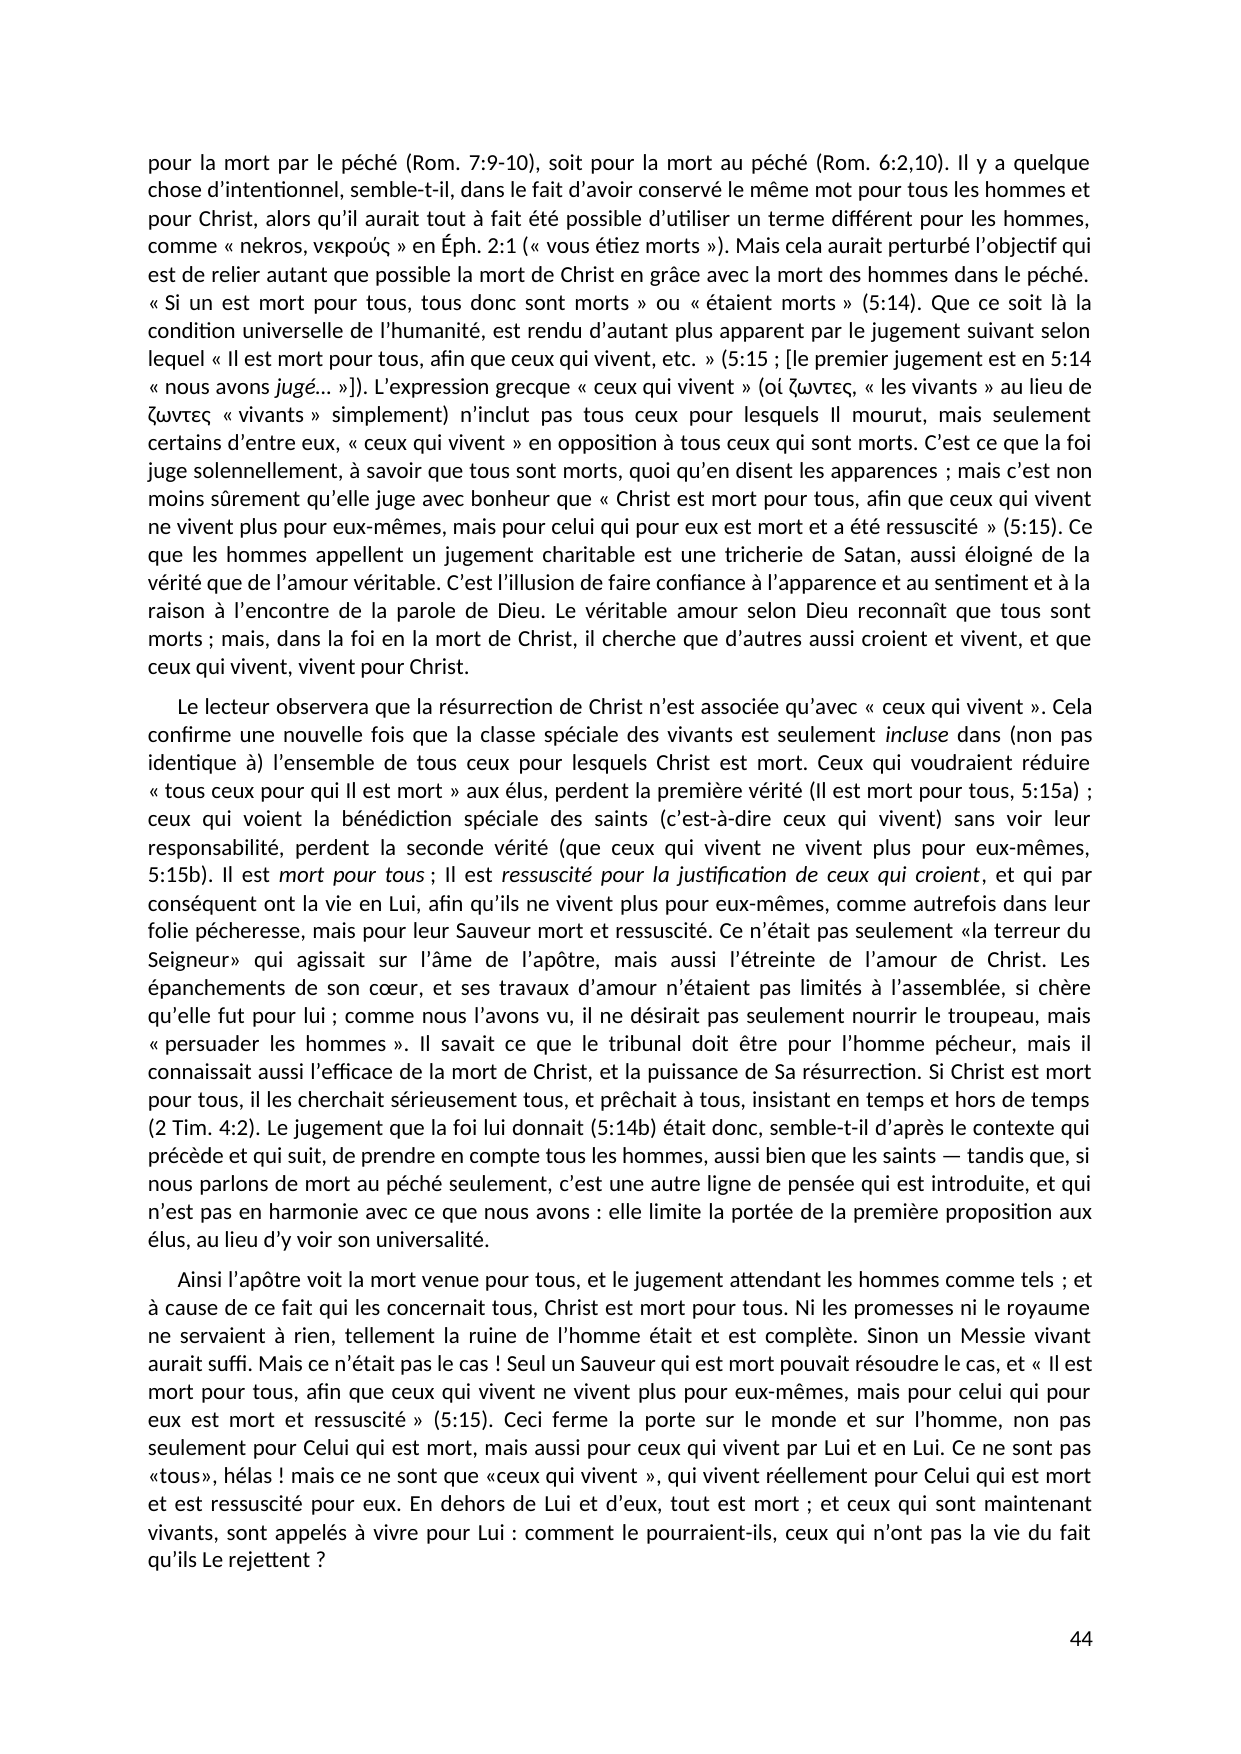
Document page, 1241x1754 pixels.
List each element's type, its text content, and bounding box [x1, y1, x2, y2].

text Le lecteur observera que la résurrection de Christ n’est associée qu’avec « ceux qui vivent ». Cela confirme une nouvelle fois que la classe spéciale des vivants est seulement incluse dans (non pas identique à) l’ensemble de tous ceux pour lesquels Christ est mort. Ceux qui voudraient réduire « tous ceux pour qui Il est mort » aux élus, perdent la première vérité (Il est mort pour tous, 5:15a) ; ceux qui voient la bénédiction spéciale des saints (c’est-à-dire ceux qui vivent) sans voir leur responsabilité, perdent la seconde vérité (que ceux qui vivent ne vivent plus pour eux-mêmes, 5:15b). Il est mort pour tous ; Il est ressuscité pour la justification de ceux qui croient, et qui par conséquent ont la vie en Lui, afin qu’ils ne vivent plus pour eux-mêmes, comme autrefois dans leur folie pécheresse, mais pour leur Sauveur mort et ressuscité. Ce n’était pas seulement «la terreur du Seigneur» qui agissait sur l’âme de l’apôtre, mais aussi l’étreinte de l’amour de Christ. Les épanchements de son cœur, et ses travaux d’amour n’étaient pas limités à l’assemblée, si chère qu’elle fut pour lui ; comme nous l’avons vu, il ne désirait pas seulement nourrir le troupeau, mais « persuader les hommes ». Il savait ce que le tribunal doit être pour l’homme pécheur, mais il connaissait aussi l’efficace de la mort de Christ, et la puissance de Sa résurrection. Si Christ est mort pour tous, il les cherchait sérieusement tous, et prêchait à tous, insistant en temps et hors de temps (2 Tim. 4:2). Le jugement que la foi lui donnait (5:14b) était donc, semble-t-il d’après le contexte qui précède et qui suit, de prendre en compte tous les hommes, aussi bien que les saints — tandis que, si nous parlons de mort au péché seulement, c’est une autre ligne de pensée qui est introduite, et qui n’est pas en harmonie avec ce que nous avons : elle limite la portée de la première proposition aux élus, au lieu d’y voir son universalité. [148, 692, 1093, 1253]
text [148, 148, 1093, 680]
text Ainsi l’apôtre voit la mort venue pour tous, et le jugement attendant les hommes comme tels ; et à cause de ce fait qui les concernait tous, Christ est mort pour tous. Ni les promesses ni le royaume ne servaient à rien, tellement la ruine de l’homme était et est complète. Sinon un Messie vivant aurait suffi. Mais ce n’était pas le cas ! Seul un Sauveur qui est mort pouvait résoudre le cas, et « Il est mort pour tous, afin que ceux qui vivent ne vivent plus pour eux-mêmes, mais pour celui qui pour eux est mort et ressuscité » (5:15). Ceci ferme la porte sur le monde et sur l’homme, non pas seulement pour Celui qui est mort, mais aussi pour ceux qui vivent par Lui et en Lui. Ce ne sont pas «tous», hélas ! mais ce ne sont que «ceux qui vivent », qui vivent réellement pour Celui qui est mort et est ressuscité pour eux. En dehors de Lui et d’eux, tout est mort ; et ceux qui sont maintenant vivants, sont appelés à vivre pour Lui : comment le pourraient-ils, ceux qui n’ont pas la vie du fait qu’ils Le rejettent ? [148, 1265, 1093, 1574]
